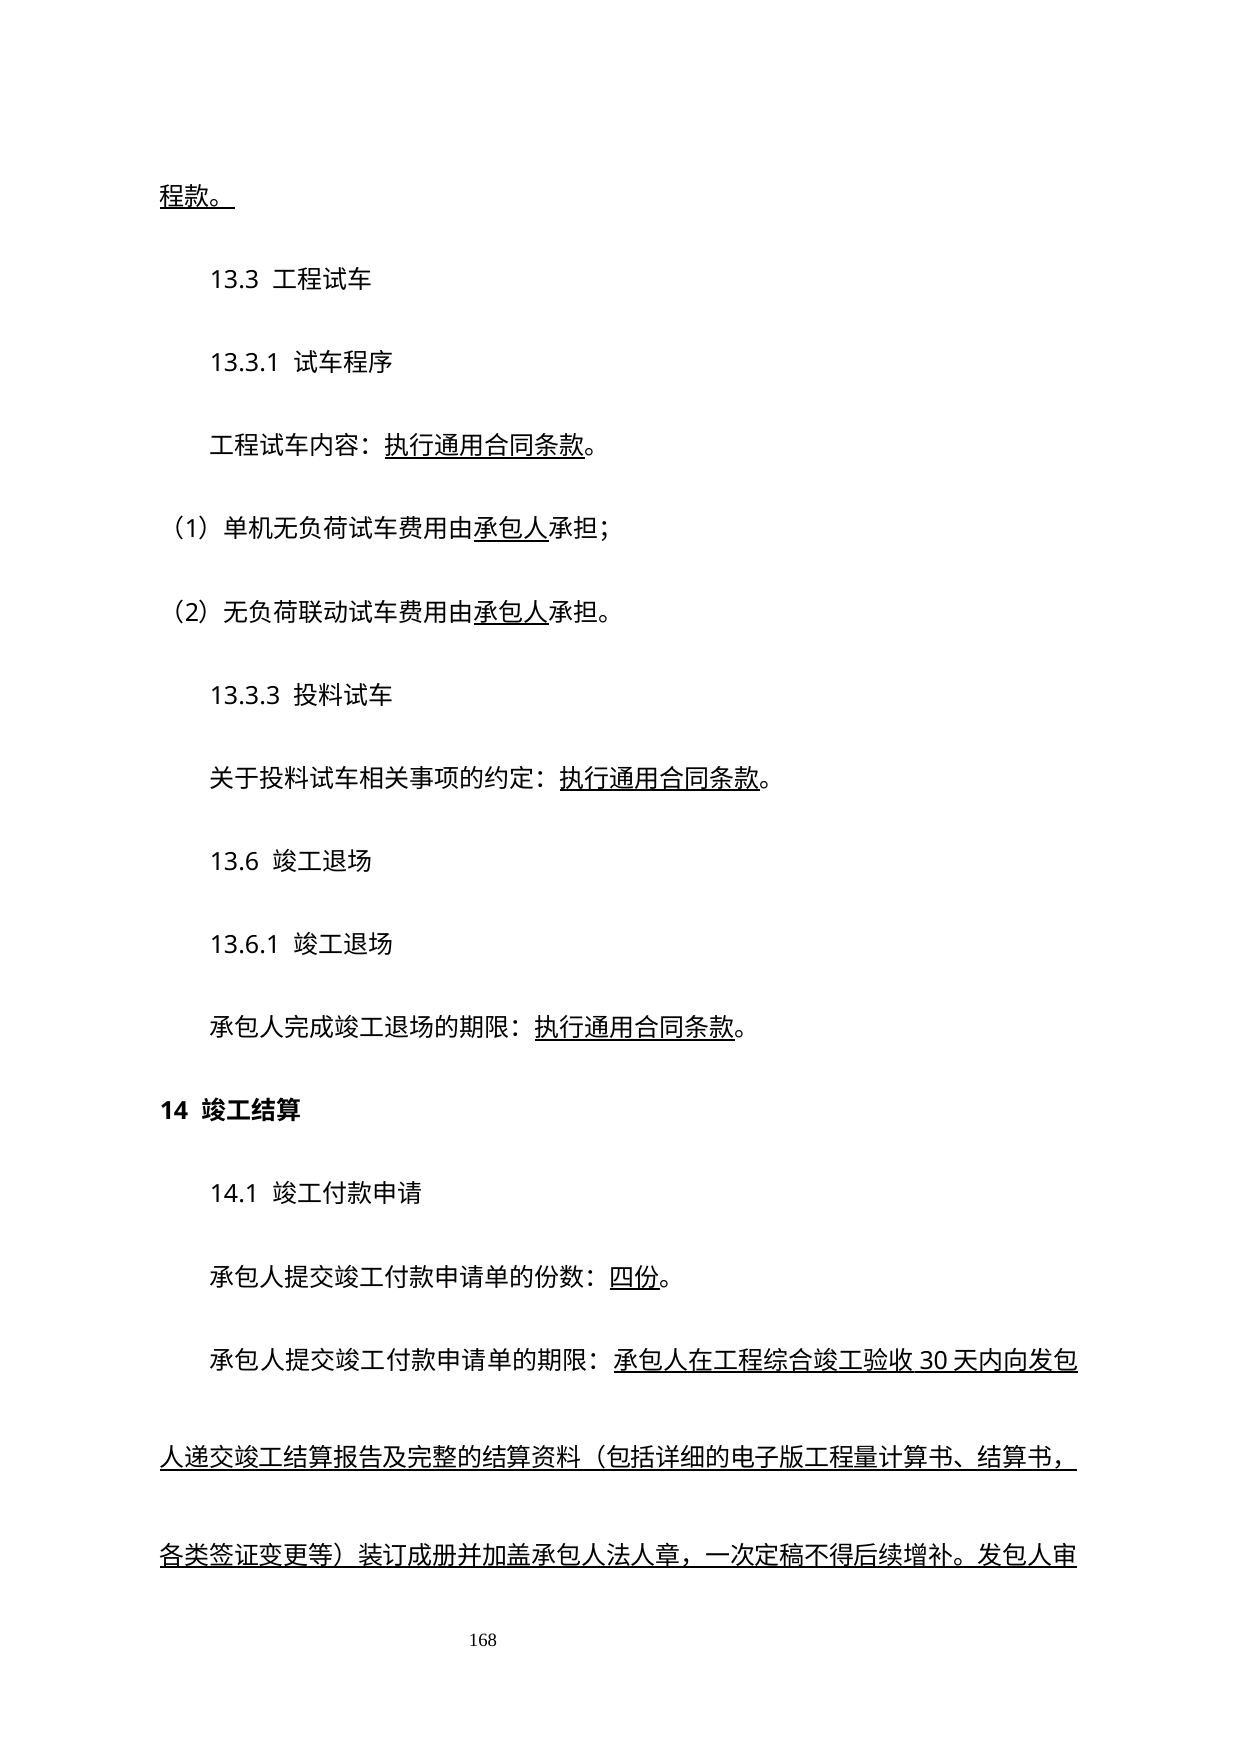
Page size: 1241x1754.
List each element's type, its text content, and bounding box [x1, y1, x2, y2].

text 工程试车内容：执行通用合同条款。 [159, 411, 1078, 476]
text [159, 1326, 1078, 1586]
text 关于投料试车相关事项的约定：执行通用合同条款。 [159, 744, 1078, 809]
text 14 竣工结算 [159, 1076, 1078, 1141]
text 承包人完成竣工退场的期限：执行通用合同条款。 [159, 993, 1078, 1058]
text （1）单机无负荷试车费用由承包人承担； [159, 494, 1078, 559]
text 承包人提交竣工付款申请单的份数：四份。 [159, 1243, 1078, 1308]
text 13.6.1 竣工退场 [159, 910, 1078, 975]
text 13.3.3 投料试车 [159, 661, 1078, 726]
text 13.3 工程试车 [159, 245, 1078, 310]
text （2）无负荷联动试车费用由承包人承担。 [159, 578, 1078, 643]
text 13.6 竣工退场 [159, 827, 1078, 892]
text 13.3.1 试车程序 [159, 328, 1078, 393]
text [159, 162, 1078, 227]
text 14.1 竣工付款申请 [159, 1159, 1078, 1224]
